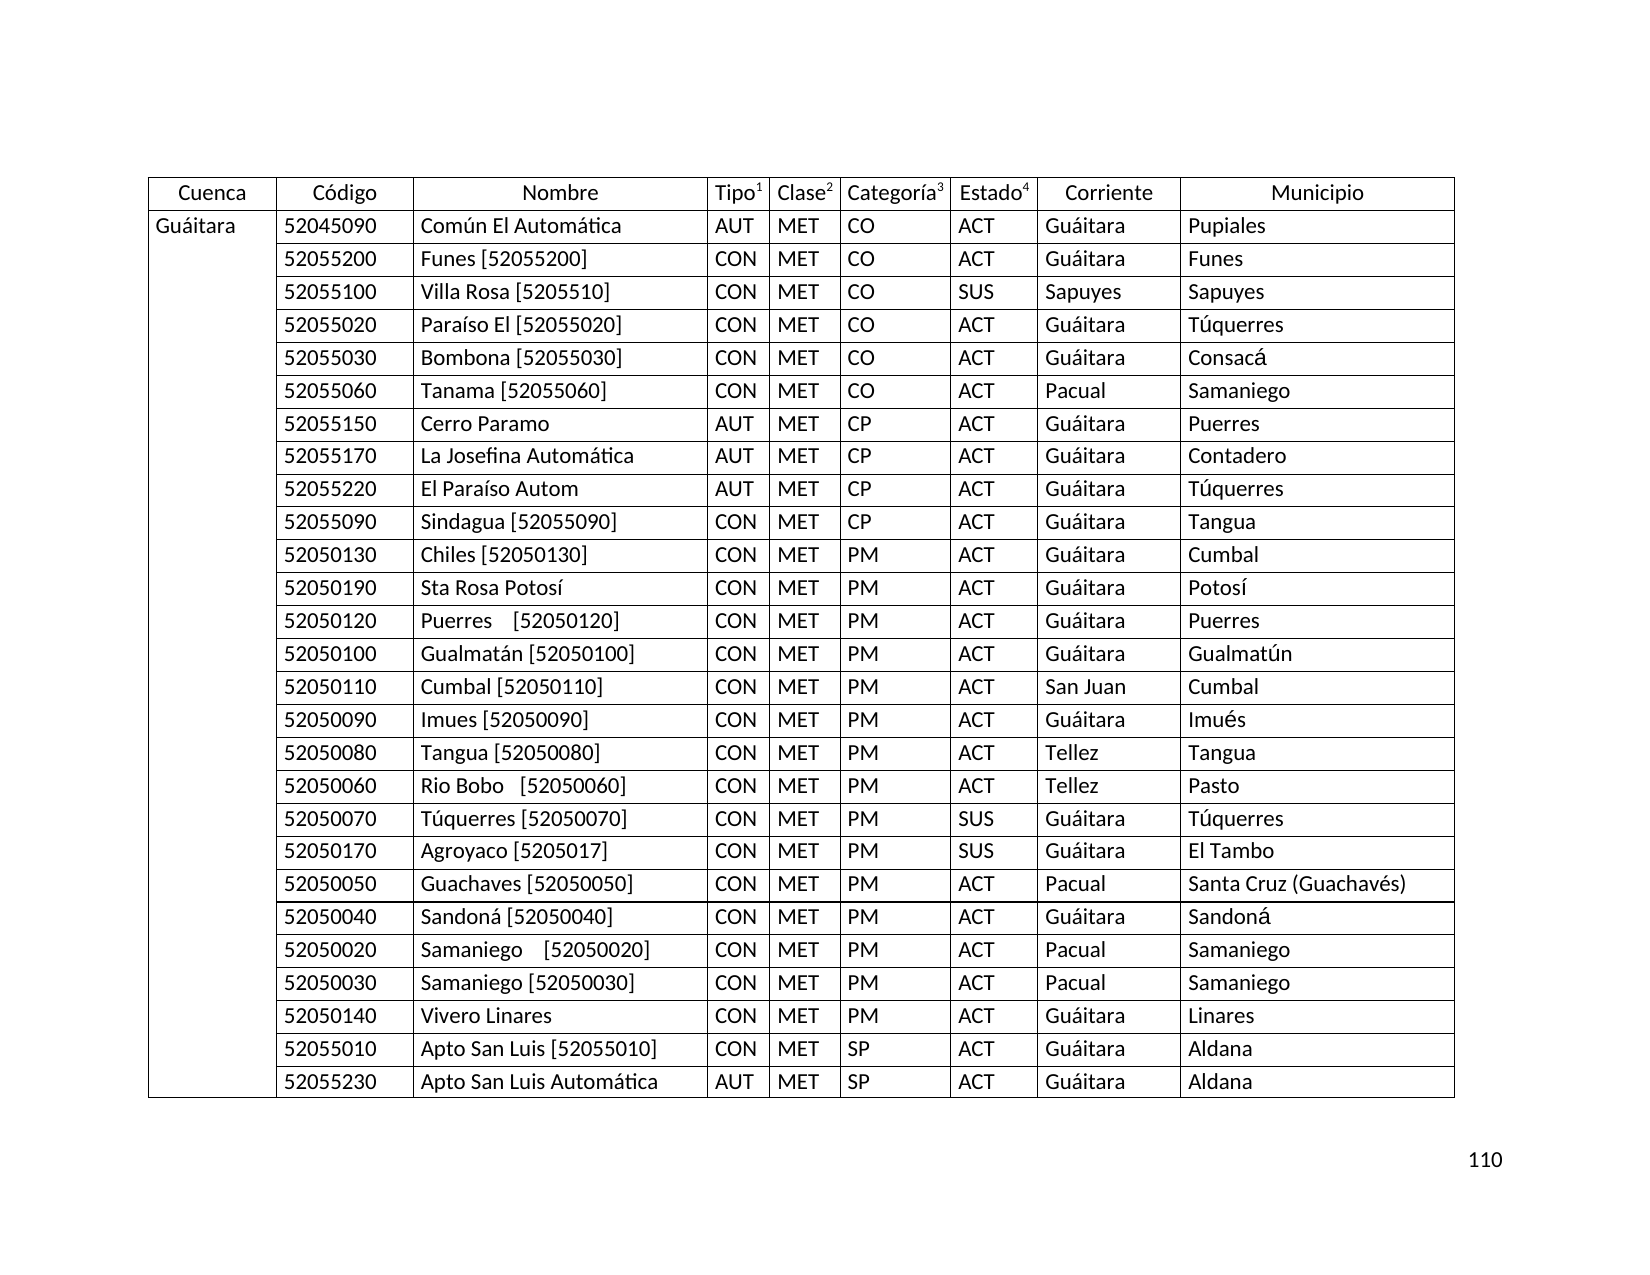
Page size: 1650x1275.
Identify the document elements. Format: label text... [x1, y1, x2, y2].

table_cell Pacual [1038, 376, 1180, 408]
table_cell ACT [951, 573, 1037, 605]
table_cell AUT [708, 211, 769, 243]
table_cell 52050130 [277, 540, 413, 572]
table_cell Potosí [1181, 573, 1454, 605]
table_cell Santa Cruz (Guachavés) [1181, 870, 1454, 901]
table_cell CON [708, 870, 769, 901]
table_cell MET [770, 705, 840, 737]
table_cell AUT [708, 475, 769, 506]
table_cell ACT [951, 903, 1037, 934]
table_cell CON [708, 277, 769, 309]
table_cell Sindagua [52055090] [414, 507, 707, 539]
table_cell Pacual [1038, 935, 1180, 967]
table_cell 52050110 [277, 672, 413, 704]
table_cell Samaniego [1181, 968, 1454, 1000]
table_cell CO [841, 376, 950, 408]
table_cell Guáitara [1038, 837, 1180, 868]
table_cell Samaniego [1181, 376, 1454, 408]
table_cell 52055020 [277, 310, 413, 342]
table_cell ACT [951, 705, 1037, 737]
table_cell Guachaves [52050050] [414, 870, 707, 901]
table_cell Guáitara [1038, 343, 1180, 375]
table_cell 52050070 [277, 804, 413, 836]
table_cell Guáitara [1038, 540, 1180, 572]
table_cell Villa Rosa [5205510] [414, 277, 707, 309]
table_cell MET [770, 442, 840, 473]
table_cell MET [770, 606, 840, 638]
table_cell CON [708, 804, 769, 836]
table_cell MET [770, 211, 840, 243]
table_cell 52055090 [277, 507, 413, 539]
table_cell CO [841, 244, 950, 276]
table_cell Chiles [52050130] [414, 540, 707, 572]
table_cell Funes [52055200] [414, 244, 707, 276]
table_cell 52050120 [277, 606, 413, 638]
table_cell 52055200 [277, 244, 413, 276]
table_cell Paraíso El [52055020] [414, 310, 707, 342]
table_cell ACT [951, 310, 1037, 342]
table_cell MET [770, 277, 840, 309]
table_header Estado [951, 178, 1037, 210]
table_cell CON [708, 310, 769, 342]
table_cell ACT [951, 343, 1037, 375]
table_cell ACT [951, 211, 1037, 243]
table_cell Puerres [52050120] [414, 606, 707, 638]
table_cell Cumbal [1181, 672, 1454, 704]
table_cell ACT [951, 771, 1037, 803]
table_header Categoría [841, 178, 950, 210]
table_cell MET [770, 1034, 840, 1066]
table_cell CO [841, 211, 950, 243]
table_cell Pacual [1038, 968, 1180, 1000]
table_cell Túquerres [1181, 804, 1454, 836]
table_cell Tellez [1038, 771, 1180, 803]
table_cell Imues [52050090] [414, 705, 707, 737]
table_cell MET [770, 903, 840, 934]
table_cell El Paraíso Autom [414, 475, 707, 506]
table_cell CP [841, 475, 950, 506]
table_cell MET [770, 540, 840, 572]
table_header Corriente [1038, 178, 1180, 210]
table_cell CON [708, 573, 769, 605]
table_cell SUS [951, 277, 1037, 309]
table_cell CP [841, 507, 950, 539]
table_cell ACT [951, 935, 1037, 967]
table_cell 52050190 [277, 573, 413, 605]
table_cell CON [708, 968, 769, 1000]
table_cell Sandoná [52050040] [414, 903, 707, 934]
table_cell PM [841, 573, 950, 605]
table_cell MET [770, 507, 840, 539]
table_cell MET [770, 639, 840, 671]
table_cell MET [770, 672, 840, 704]
table_cell MET [770, 310, 840, 342]
table_cell MET [770, 738, 840, 770]
table_cell 52055100 [277, 277, 413, 309]
table_cell ACT [951, 968, 1037, 1000]
table_cell PM [841, 606, 950, 638]
table_cell 52050040 [277, 903, 413, 934]
table_header Nombre [414, 178, 707, 210]
table_cell Linares [1181, 1001, 1454, 1033]
table_cell ACT [951, 244, 1037, 276]
table_cell SUS [951, 804, 1037, 836]
table_cell Guáitara [1038, 211, 1180, 243]
table_cell MET [770, 244, 840, 276]
table_cell ACT [951, 409, 1037, 441]
table_cell PM [841, 1001, 950, 1033]
table_cell Sapuyes [1181, 277, 1454, 309]
table_cell Guáitara [1038, 244, 1180, 276]
table_cell MET [770, 935, 840, 967]
table_cell Guáitara [1038, 1034, 1180, 1066]
table_cell AUT [708, 409, 769, 441]
table_cell PM [841, 804, 950, 836]
table_cell CON [708, 705, 769, 737]
table_header Tipo [708, 178, 769, 210]
table_cell AUT [708, 1067, 769, 1097]
table_cell Bombona [52055030] [414, 343, 707, 375]
table_cell Puerres [1181, 606, 1454, 638]
table_cell Cumbal [1181, 540, 1454, 572]
table_cell MET [770, 968, 840, 1000]
table_cell El Tambo [1181, 837, 1454, 868]
table_cell PM [841, 540, 950, 572]
table_header Cuenca [149, 178, 276, 210]
table_cell 52050050 [277, 870, 413, 901]
table_cell Aldana [1181, 1034, 1454, 1066]
table_cell CP [841, 442, 950, 473]
table_cell ACT [951, 540, 1037, 572]
table_cell Sta Rosa Potosí [414, 573, 707, 605]
table_cell Guáitara [1038, 475, 1180, 506]
table_cell Cumbal [52050110] [414, 672, 707, 704]
table_cell Común El Automática [414, 211, 707, 243]
table_cell 52050170 [277, 837, 413, 868]
table_cell Tellez [1038, 738, 1180, 770]
table_cell ACT [951, 1067, 1037, 1097]
table_cell 52045090 [277, 211, 413, 243]
table_cell 52050030 [277, 968, 413, 1000]
table_cell CON [708, 540, 769, 572]
table_cell Gualmatán [52050100] [414, 639, 707, 671]
table_cell CON [708, 837, 769, 868]
table_cell MET [770, 870, 840, 901]
table_cell Sandoná [1181, 903, 1454, 934]
table_cell 52055150 [277, 409, 413, 441]
table_cell CON [708, 606, 769, 638]
table_cell CON [708, 1001, 769, 1033]
table_cell 52050080 [277, 738, 413, 770]
table_cell Guáitara [1038, 310, 1180, 342]
table_cell Apto San Luis Automática [414, 1067, 707, 1097]
table_cell Consacá [1181, 343, 1454, 375]
table_cell Sapuyes [1038, 277, 1180, 309]
table_cell Contadero [1181, 442, 1454, 473]
table_cell MET [770, 1001, 840, 1033]
table_cell Imués [1181, 705, 1454, 737]
table_cell MET [770, 837, 840, 868]
table_cell MET [770, 475, 840, 506]
table_cell ACT [951, 442, 1037, 473]
table_cell Guáitara [1038, 1067, 1180, 1097]
table_cell PM [841, 672, 950, 704]
table_cell ACT [951, 1001, 1037, 1033]
table_cell PM [841, 903, 950, 934]
table_cell CON [708, 771, 769, 803]
table_cell Funes [1181, 244, 1454, 276]
table_cell San Juan [1038, 672, 1180, 704]
table_cell Pupiales [1181, 211, 1454, 243]
table_cell CON [708, 903, 769, 934]
table_cell MET [770, 376, 840, 408]
table_cell CON [708, 672, 769, 704]
table_cell CO [841, 277, 950, 309]
table_cell MET [770, 343, 840, 375]
table_cell Guáitara [1038, 507, 1180, 539]
table_cell Puerres [1181, 409, 1454, 441]
table_cell AUT [708, 442, 769, 473]
table_cell 52050140 [277, 1001, 413, 1033]
table_cell Guáitara [1038, 804, 1180, 836]
table_cell Gualmatún [1181, 639, 1454, 671]
table_cell Guáitara [1038, 903, 1180, 934]
table_cell Túquerres [1181, 475, 1454, 506]
table_cell ACT [951, 870, 1037, 901]
table_cell CP [841, 409, 950, 441]
table_cell MET [770, 409, 840, 441]
table_cell PM [841, 968, 950, 1000]
table_cell CON [708, 639, 769, 671]
table_cell ACT [951, 1034, 1037, 1066]
table_cell Apto San Luis [52055010] [414, 1034, 707, 1066]
table_cell Túquerres [1181, 310, 1454, 342]
table_cell Guáitara [149, 211, 276, 1097]
table_cell Tangua [1181, 738, 1454, 770]
table_cell PM [841, 705, 950, 737]
table_cell Agroyaco [5205017] [414, 837, 707, 868]
table_cell ACT [951, 376, 1037, 408]
table_cell Guáitara [1038, 639, 1180, 671]
table_cell PM [841, 870, 950, 901]
table_cell 52050100 [277, 639, 413, 671]
table_cell Guáitara [1038, 409, 1180, 441]
table_cell CON [708, 1034, 769, 1066]
table_cell CON [708, 376, 769, 408]
table_cell Tangua [1181, 507, 1454, 539]
table_header Municipio [1181, 178, 1454, 210]
table_cell MET [770, 771, 840, 803]
table_cell Pacual [1038, 870, 1180, 901]
table_cell Samaniego [52050030] [414, 968, 707, 1000]
table_cell 52055060 [277, 376, 413, 408]
table_cell CON [708, 244, 769, 276]
table_cell Samaniego [1181, 935, 1454, 967]
table_cell ACT [951, 475, 1037, 506]
table_cell 52055230 [277, 1067, 413, 1097]
table_cell MET [770, 1067, 840, 1097]
table_cell PM [841, 639, 950, 671]
table_cell CO [841, 310, 950, 342]
table_cell Guáitara [1038, 442, 1180, 473]
table_header Clase [770, 178, 840, 210]
table_cell PM [841, 935, 950, 967]
table_cell PM [841, 738, 950, 770]
table_cell CON [708, 935, 769, 967]
table_cell CON [708, 738, 769, 770]
table_cell MET [770, 804, 840, 836]
table_cell 52050060 [277, 771, 413, 803]
table_cell CO [841, 343, 950, 375]
table_cell ACT [951, 639, 1037, 671]
table_cell SP [841, 1067, 950, 1097]
table_cell Pasto [1181, 771, 1454, 803]
table_cell 52050020 [277, 935, 413, 967]
table_cell Samaniego [52050020] [414, 935, 707, 967]
table_cell CON [708, 507, 769, 539]
table_cell 52055170 [277, 442, 413, 473]
table_cell PM [841, 837, 950, 868]
table_cell SUS [951, 837, 1037, 868]
table_cell CON [708, 343, 769, 375]
table_cell ACT [951, 606, 1037, 638]
table_cell Rio Bobo [52050060] [414, 771, 707, 803]
table_cell PM [841, 771, 950, 803]
table_cell 52055220 [277, 475, 413, 506]
table_cell La Josefina Automática [414, 442, 707, 473]
table_cell MET [770, 573, 840, 605]
table_cell Cerro Paramo [414, 409, 707, 441]
table_cell ACT [951, 507, 1037, 539]
table_cell ACT [951, 738, 1037, 770]
table_cell Guáitara [1038, 1001, 1180, 1033]
table_cell 52055030 [277, 343, 413, 375]
table_cell Aldana [1181, 1067, 1454, 1097]
table_cell 52055010 [277, 1034, 413, 1066]
table_header Código [277, 178, 413, 210]
table_cell Tanama [52055060] [414, 376, 707, 408]
table_cell Túquerres [52050070] [414, 804, 707, 836]
table_cell SP [841, 1034, 950, 1066]
table_cell ACT [951, 672, 1037, 704]
table_cell Guáitara [1038, 705, 1180, 737]
table_cell Tangua [52050080] [414, 738, 707, 770]
table_cell Guáitara [1038, 573, 1180, 605]
table_cell Vivero Linares [414, 1001, 707, 1033]
table_cell 52050090 [277, 705, 413, 737]
table_cell Guáitara [1038, 606, 1180, 638]
